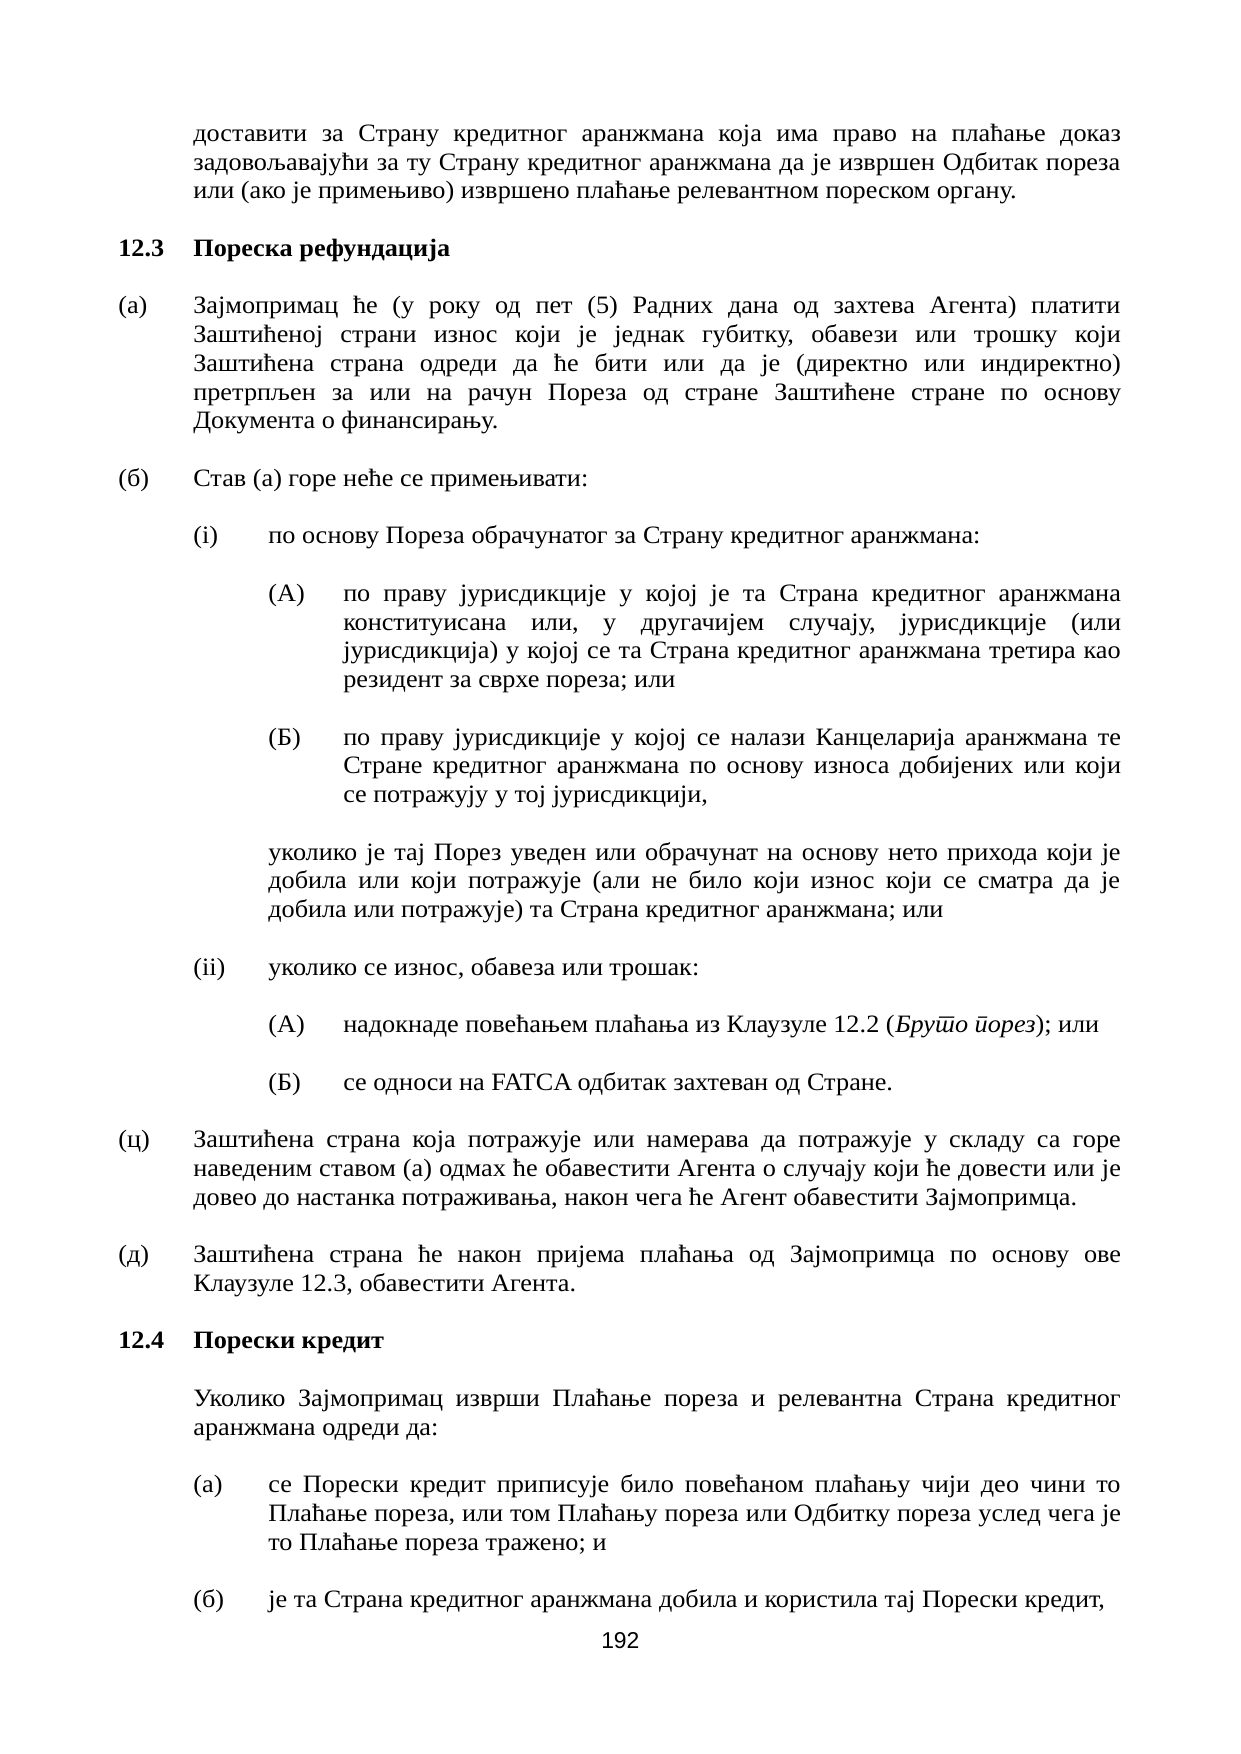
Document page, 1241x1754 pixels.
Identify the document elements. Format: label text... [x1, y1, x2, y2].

text (а) Зајмопримац ће (у року од пет (5) Радних дана од захтева Агента) платити Заштићеној страни износ који је једнак губитку, обавези или трошку који Заштићена страна одреди да ће бити или да је (директно или индиректно) претрпљен за или на рачун Пореза од стране Заштићене стране по основу Документа о финансирању. [118, 291, 1122, 434]
text (ц) Заштићена страна која потражује или намерава да потражује у складу са горе наведеним ставом (а) одмах ће обавестити Агента о случају који ће довести или је довео до настанка потраживања, након чега ће Агент обавестити Зајмопримца. [118, 1124, 1122, 1211]
text (б) Став (а) горе неће се примењивати: [118, 463, 1122, 492]
text (а) се Порески кредит приписује било повећаном плаћању чији део чини то Плаћање пореза, или том Плаћању пореза или Одбитку пореза услед чега је то Плаћање пореза тражено; и [193, 1469, 1122, 1556]
text (Б) се односи на FATCA одбитак захтеван од Стране. [268, 1067, 1122, 1096]
text Уколико Зајмопримац изврши Плаћање пореза и релевантна Страна кредитног аранжмана одреди да: [118, 1383, 1122, 1441]
list (A) по праву јурисдикције у којој је та Страна кредитног аранжмана конституисана или, у другачијем случају, јурисдикције (или јурисдикција) у којој се та Страна кредитног аранжмана третира као резидент за сврхе пореза; или [268, 578, 1122, 693]
text (i) по основу Пореза обрачунатог за Страну кредитног аранжмана: [193, 521, 1122, 549]
text уколико је тај Порез уведен или обрачунат на основу нето прихода који је добила или који потражује (али не било који износ који се сматра да је добила или потражује) та Страна кредитног аранжмана; или [193, 837, 1122, 923]
text 12.3 Пореска рефундација [118, 233, 1122, 262]
text (б) је та Страна кредитног аранжмана добила и користила тај Порески кредит, [193, 1584, 1122, 1613]
text (ii) уколико се износ, обавеза или трошак: [193, 952, 1122, 981]
text (д) Заштићена страна ће након пријема плаћања од Зајмопримца по основу ове Клаузуле 12.3, обавестити Агента. [118, 1239, 1122, 1297]
text (Б) по праву јурисдикције у којој се налази Канцеларија аранжмана те Стране кредитног аранжмана по основу износа добијених или који се потражују у тој јурисдикцији, [268, 722, 1122, 808]
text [118, 118, 1122, 204]
text (А) надокнаде повећањем плаћања из Клаузуле 12.2 (Бруто порез); или [268, 1009, 1122, 1038]
text 12.4 Порески кредит [118, 1326, 1122, 1354]
